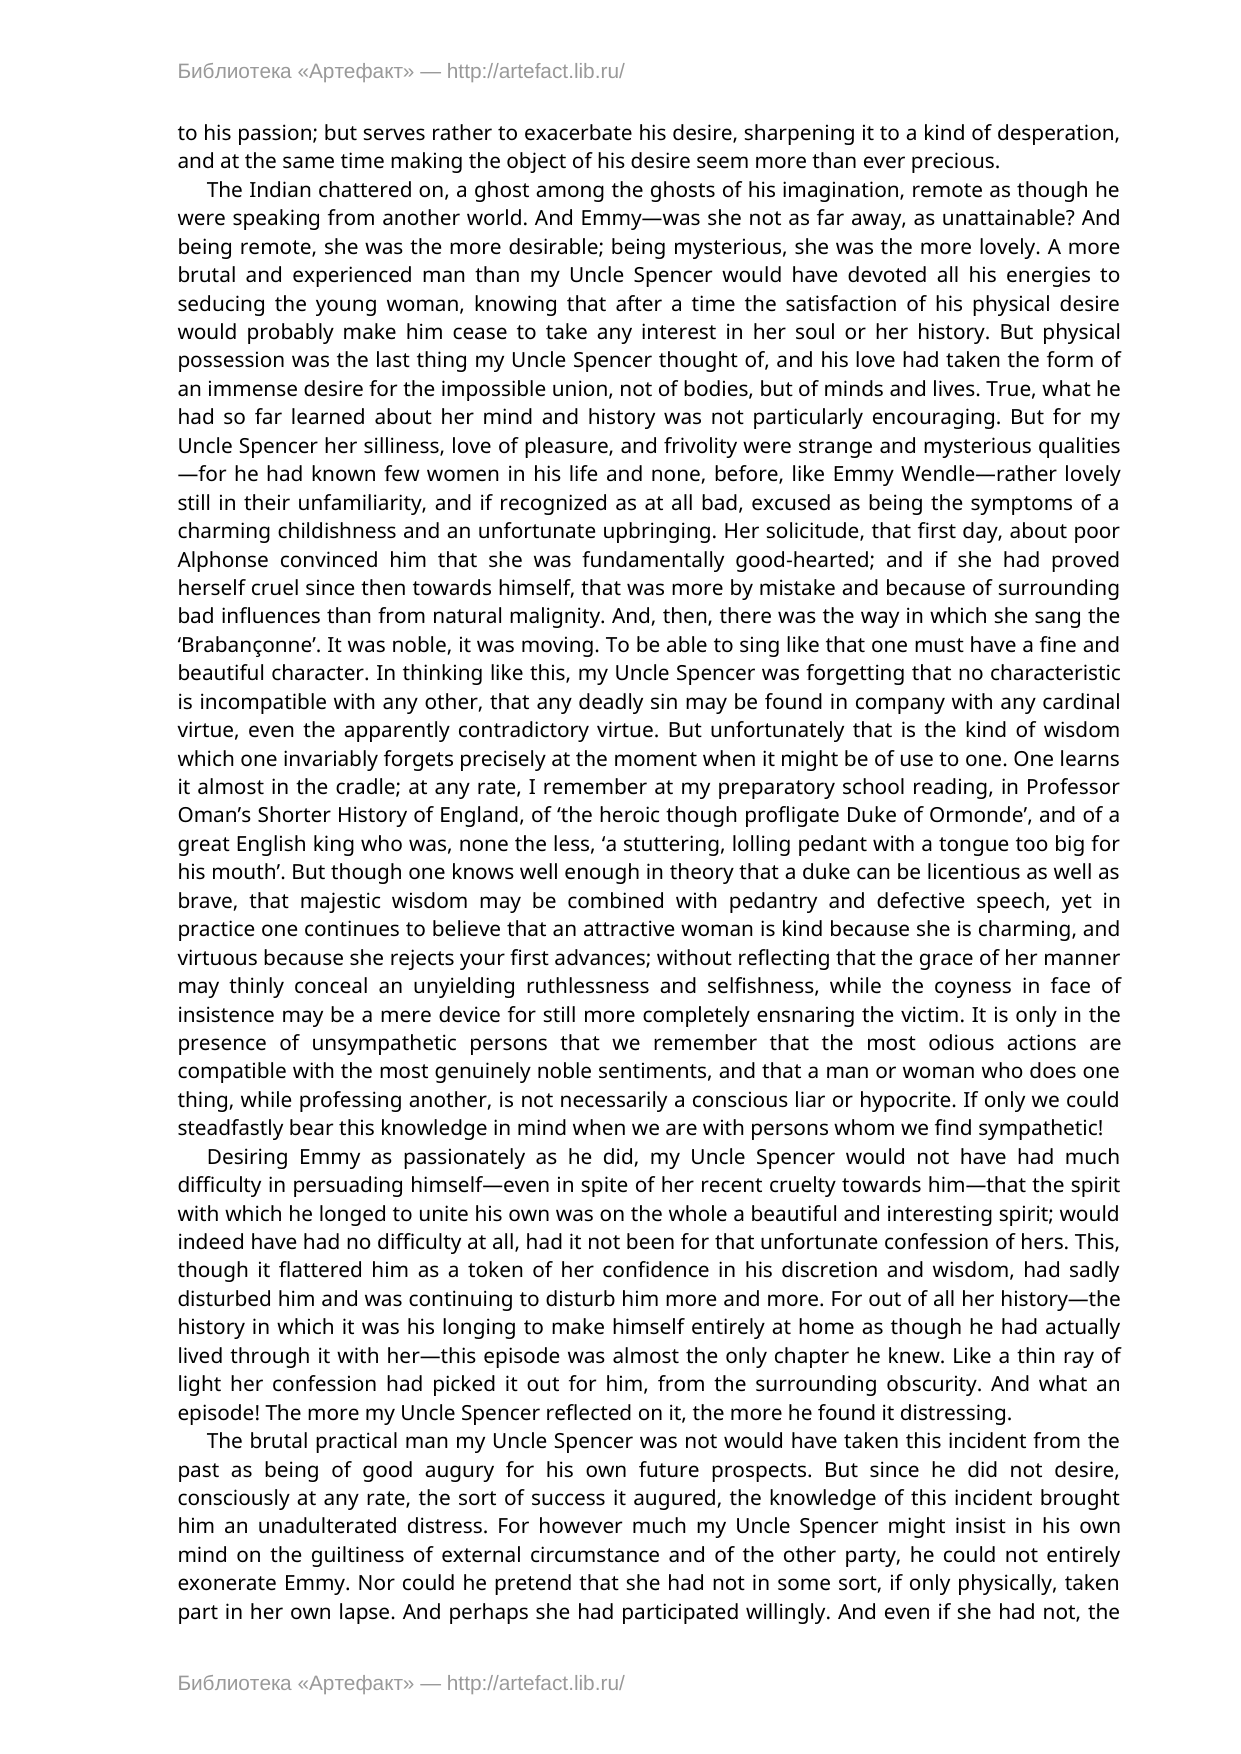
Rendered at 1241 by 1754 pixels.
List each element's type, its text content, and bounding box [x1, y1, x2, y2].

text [177, 118, 1122, 175]
text The Indian chattered on, a ghost among the ghosts of his imagination, remote as though he were speaking from another world. And Emmy—was she not as far away, as unattainable? And being remote, she was the more desirable; being mysterious, she was the more lovely. A more brutal and experienced man than my Uncle Spencer would have devoted all his energies to seducing the young woman, knowing that after a time the satisfaction of his physical desire would probably make him cease to take any interest in her soul or her history. But physical possession was the last thing my Uncle Spencer thought of, and his love had taken the form of an immense desire for the impossible union, not of bodies, but of minds and lives. True, what he had so far learned about her mind and history was not particularly encouraging. But for my Uncle Spencer her silliness, love of pleasure, and frivolity were strange and mysterious qualities—for he had known few women in his life and none, before, like Emmy Wendle—rather lovely still in their unfamiliarity, and if recognized as at all bad, excused as being the symptoms of a charming childishness and an unfortunate upbringing. Her solicitude, that first day, about poor Alphonse convinced him that she was fundamentally good-hearted; and if she had proved herself cruel since then towards himself, that was more by mistake and because of surrounding bad influences than from natural malignity. And, then, there was the way in which she sang the ‘Brabançonne’. It was noble, it was moving. To be able to sing like that one must have a fine and beautiful character. In thinking like this, my Uncle Spencer was forgetting that no characteristic is incompatible with any other, that any deadly sin may be found in company with any cardinal virtue, even the apparently contradictory virtue. But unfortunately that is the kind of wisdom which one invariably forgets precisely at the moment when it might be of use to one. One learns it almost in the cradle; at any rate, I remember at my preparatory school reading, in Professor Oman’s Shorter History of England, of ‘the heroic though profligate Duke of Ormonde’, and of a great English king who was, none the less, ‘a stuttering, lolling pedant with a tongue too big for his mouth’. But though one knows well enough in theory that a duke can be licentious as well as brave, that majestic wisdom may be combined with pedantry and defective speech, yet in practice one continues to believe that an attractive woman is kind because she is charming, and virtuous because she rejects your first advances; without reflecting that the grace of her manner may thinly conceal an unyielding ruthlessness and selfishness, while the coyness in face of insistence may be a mere device for still more completely ensnaring the victim. It is only in the presence of unsympathetic persons that we remember that the most odious actions are compatible with the most genuinely noble sentiments, and that a man or woman who does one thing, while professing another, is not necessarily a conscious liar or hypocrite. If only we could steadfastly bear this knowledge in mind when we are with persons whom we find sympathetic! [177, 175, 1122, 1142]
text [177, 1426, 1122, 1625]
text Desiring Emmy as passionately as he did, my Uncle Spencer would not have had much difficulty in persuading himself—even in spite of her recent cruelty towards him—that the spirit with which he longed to unite his own was on the whole a beautiful and interesting spirit; would indeed have had no difficulty at all, had it not been for that unfortunate confession of hers. This, though it flattered him as a token of her confidence in his discretion and wisdom, had sadly disturbed him and was continuing to disturb him more and more. For out of all her history—the history in which it was his longing to make himself entirely at home as though he had actually lived through it with her—this episode was almost the only chapter he knew. Like a thin ray of light her confession had picked it out for him, from the surrounding obscurity. And what an episode! The more my Uncle Spencer reflected on it, the more he found it distressing. [177, 1142, 1122, 1426]
